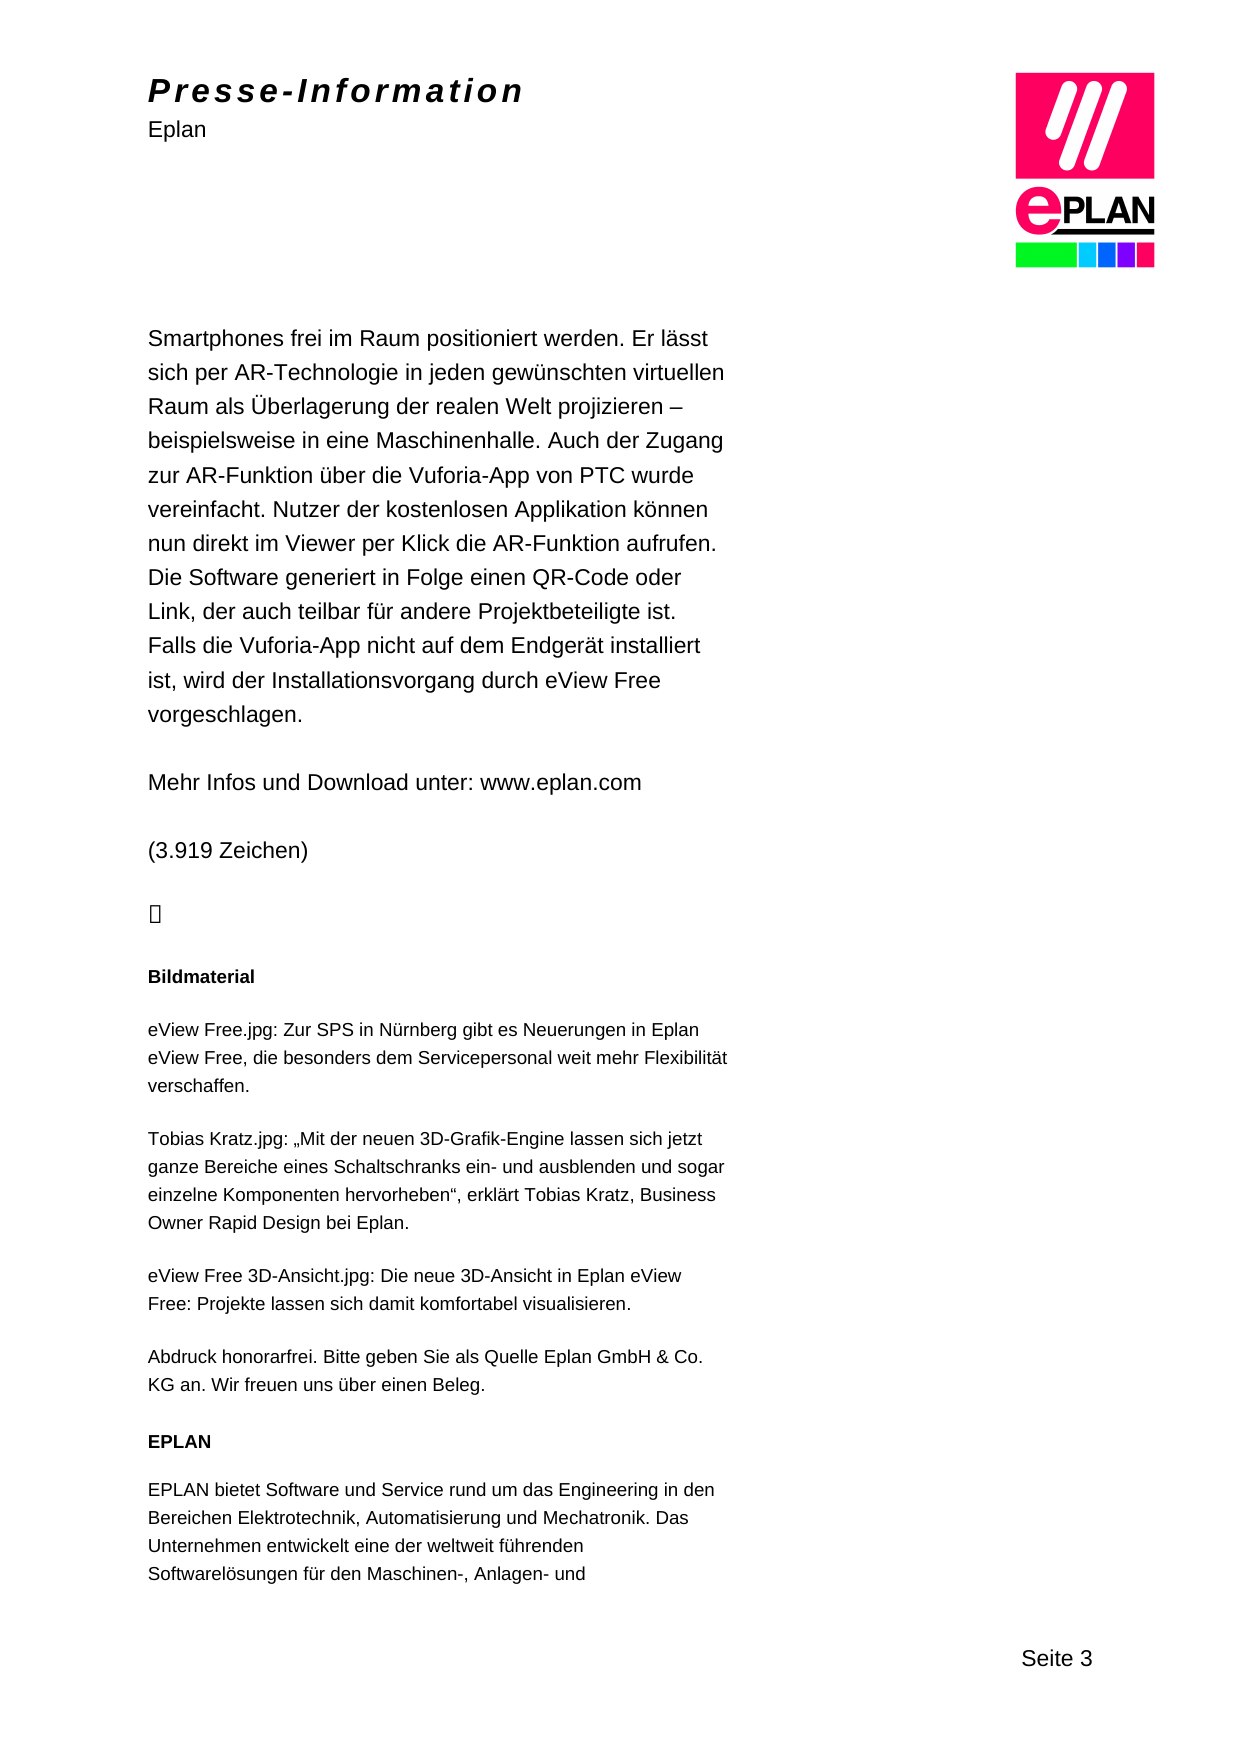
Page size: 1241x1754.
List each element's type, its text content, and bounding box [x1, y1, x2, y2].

text eView Free 3D-Ansicht.jpg: Die neue 3D-Ansicht in Eplan eView Free: Projekte lassen sich damit komfortabel visualisieren. [148, 1265, 729, 1314]
text Tobias Kratz.jpg: „Mit der neuen 3D-Grafik-Engine lassen sich jetzt ganze Bereiche eines Schaltschranks ein- und ausblenden und sogar einzelne Komponenten hervorheben“, erklärt Tobias Kratz, Business Owner Rapid Design bei Eplan. [148, 1128, 729, 1233]
text Bildmaterial [148, 966, 729, 987]
picture [1013, 70, 1157, 270]
text Mehr Infos und Download unter: www.eplan.com [148, 769, 729, 795]
text  [148, 897, 729, 931]
text eView Free.jpg: Zur SPS in Nürnberg gibt es Neuerungen in Eplan eView Free, die besonders dem Servicepersonal weit mehr Flexibilität verschaffen. [148, 1019, 729, 1096]
text Abdruck honorarfrei. Bitte geben Sie als Quelle Eplan GmbH & Co. KG an. Wir freuen uns über einen Beleg. [148, 1346, 729, 1396]
text (3.919 Zeichen) [148, 837, 729, 864]
text EPLAN [148, 1427, 768, 1452]
